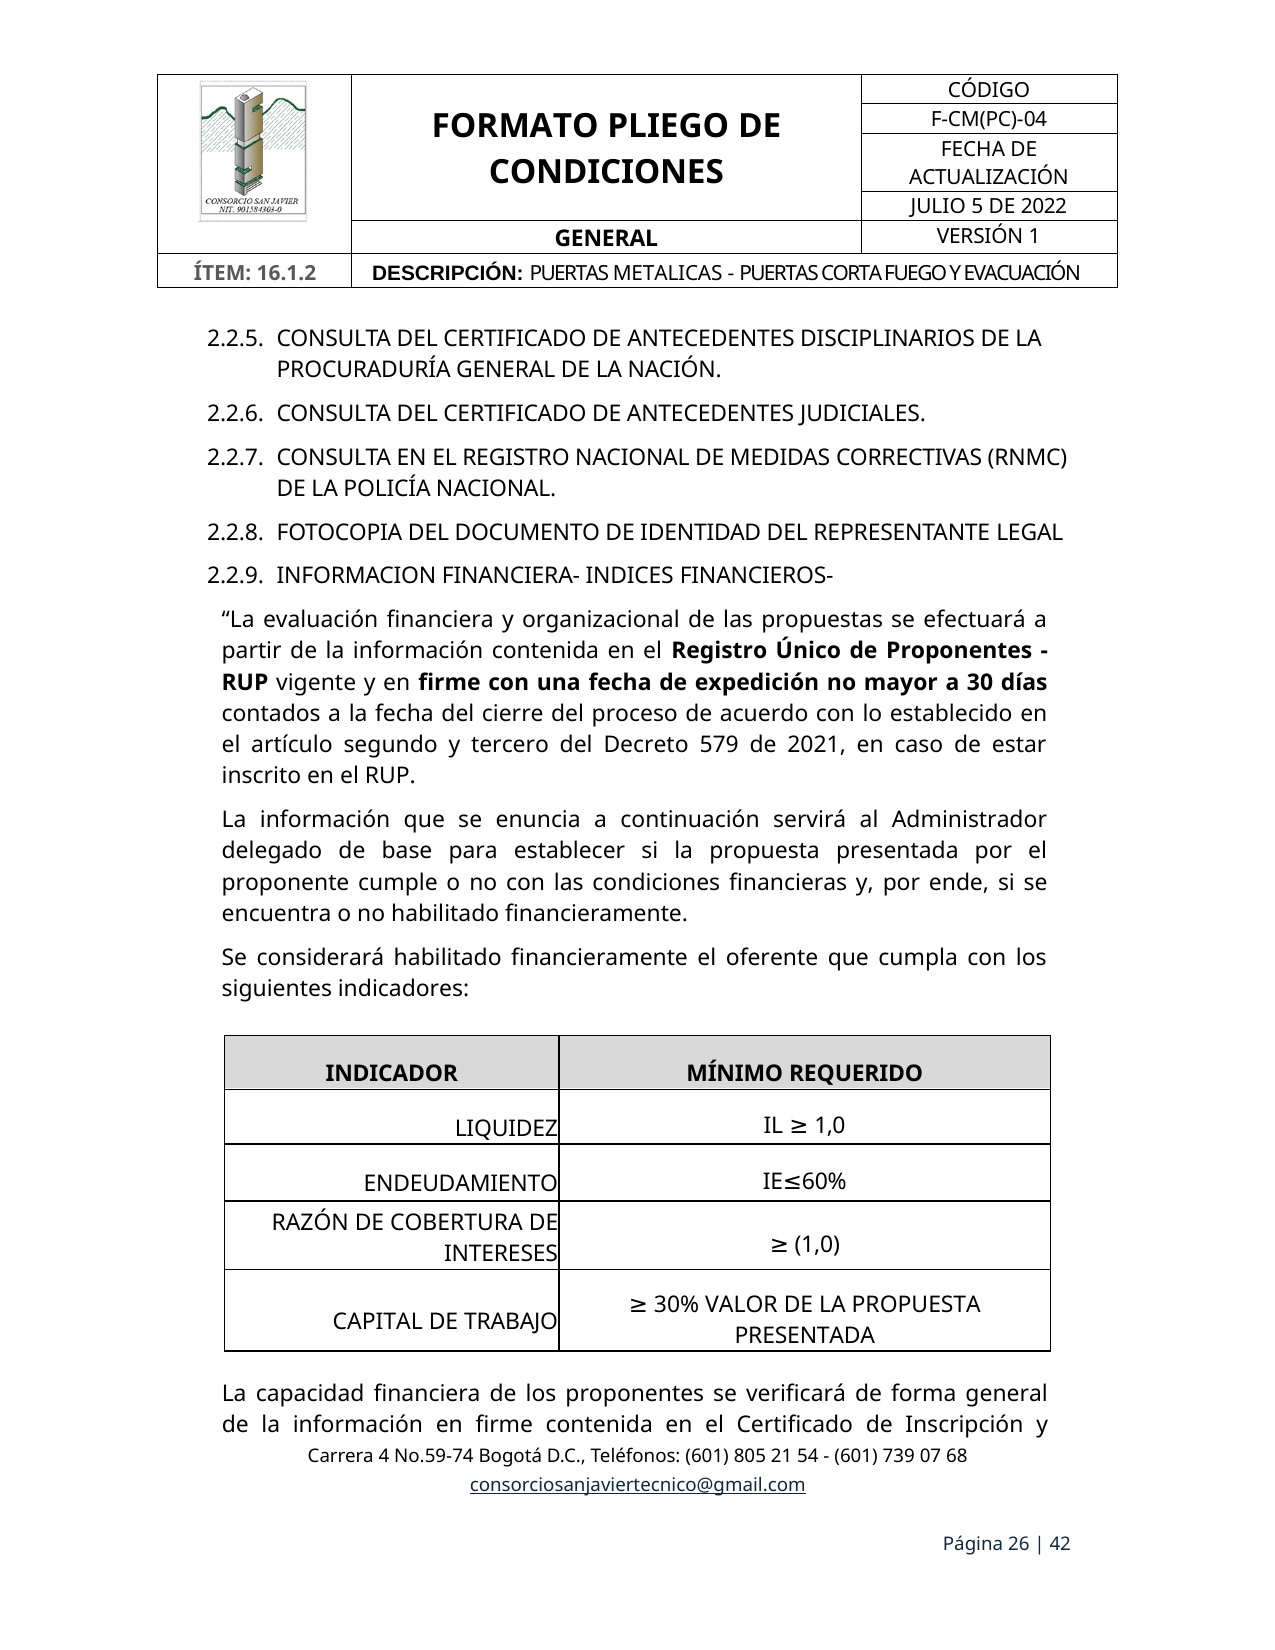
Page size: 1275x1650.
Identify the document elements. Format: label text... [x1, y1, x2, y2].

table_cell ENDEUDAMIENTO [225, 1145, 558, 1200]
text La información que se enuncia a continuación servirá al Administrador delegado de base para establecer si la propuesta presentada por el proponente cumple o no con las condiciones financieras y, por ende, si se encuentra o no habilitado financieramente. [221, 803, 1048, 928]
table_header INDICADOR [225, 1036, 558, 1088]
table_cell IE≤60% [560, 1145, 1050, 1200]
text “La evaluación financiera y organizacional de las propuestas se efectuará a partir de la información contenida en el Registro Único de Proponentes - RUP vigente y en firme con una fecha de expedición no mayor a 30 días contados a la fecha del cierre del proceso de acuerdo con lo establecido en el artículo segundo y tercero del Decreto 579 de 2021, en caso de estar inscrito en el RUP. [221, 603, 1048, 791]
table_cell LIQUIDEZ [225, 1090, 558, 1143]
text Se considerará habilitado financieramente el oferente que cumpla con los siguientes indicadores: [221, 941, 1048, 1003]
table_cell ≥ (1,0) [560, 1202, 1050, 1269]
table_cell IL ≥ 1,0 [560, 1090, 1050, 1143]
subtitle CONSULTA DEL CERTIFICADO DE ANTECEDENTES DISCIPLINARIOS DE LA PROCURADURÍA GENERAL DE LA NACIÓN. [207, 322, 1098, 384]
table_cell RAZÓN DE COBERTURA DE INTERESES [225, 1202, 558, 1269]
subtitle FOTOCOPIA DEL DOCUMENTO DE IDENTIDAD DEL REPRESENTANTE LEGAL [207, 516, 1098, 547]
subtitle CONSULTA EN EL REGISTRO NACIONAL DE MEDIDAS CORRECTIVAS (RNMC) DE LA POLICÍA NACIONAL. [207, 441, 1098, 503]
table_cell CAPITAL DE TRABAJO [225, 1270, 558, 1350]
subtitle CONSULTA DEL CERTIFICADO DE ANTECEDENTES JUDICIALES. [207, 397, 1098, 428]
subtitle INFORMACION FINANCIERA- INDICES FINANCIEROS- [207, 559, 1098, 591]
table_header MÍNIMO REQUERIDO [560, 1036, 1050, 1088]
table_cell ≥ 30% VALOR DE LA PROPUESTA PRESENTADA [560, 1270, 1050, 1350]
picture [198, 80, 308, 222]
